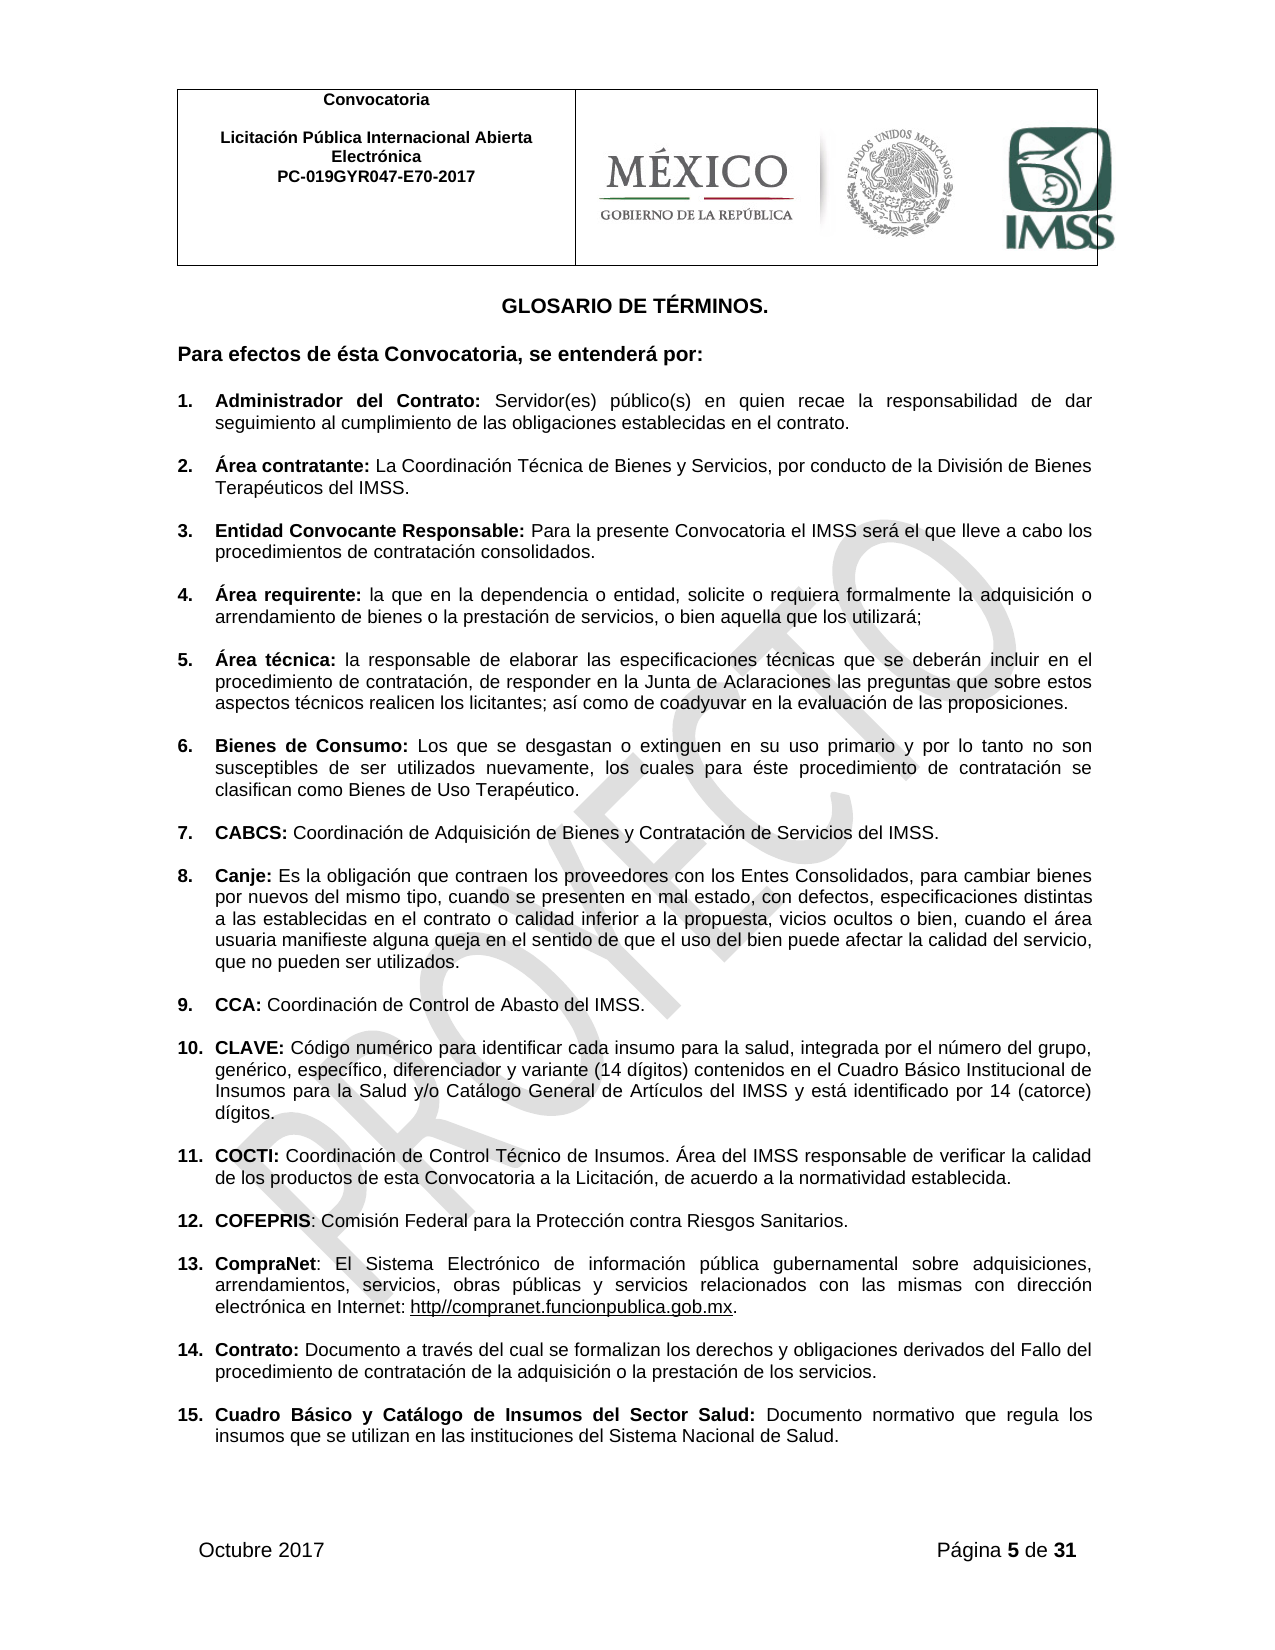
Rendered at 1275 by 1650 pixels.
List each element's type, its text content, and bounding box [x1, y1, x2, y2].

list CABCS: Coordinación de Adquisición de Bienes y Contratación de Servicios del IMSS. [177, 821, 1093, 843]
picture [1098, 117, 1116, 256]
list COCTI: Coordinación de Control Técnico de Insumos. Área del IMSS responsable de verificar la calidad de los productos de esta Convocatoria a la Licitación, de acuerdo a la normatividad establecida. [177, 1145, 1093, 1188]
list COFEPRIS: Comisión Federal para la Protección contra Riesgos Sanitarios. [177, 1209, 1093, 1231]
list Canje: Es la obligación que contraen los proveedores con los Entes Consolidados, para cambiar bienes por nuevos del mismo tipo, cuando se presenten en mal estado, con defectos, especificaciones distintas a las establecidas en el contrato o calidad inferior a la propuesta, vicios ocultos o bien, cuando el área usuaria manifieste alguna queja en el sentido de que el uso del bien puede afectar la calidad del servicio, que no pueden ser utilizados. [177, 864, 1093, 972]
subtitle GLOSARIO DE TÉRMINOS. [177, 294, 1093, 318]
list CompraNet: El Sistema Electrónico de información pública gubernamental sobre adquisiciones, arrendamientos, servicios, obras públicas y servicios relacionados con las mismas con dirección electrónica en Internet: http//compranet.funcionpublica.gob.mx. [177, 1253, 1093, 1317]
list Área técnica: la responsable de elaborar las especificaciones técnicas que se deberán incluir en el procedimiento de contratación, de responder en la Junta de Aclaraciones las preguntas que sobre estos aspectos técnicos realicen los licitantes; así como de coadyuvar en la evaluación de las proposiciones. [177, 649, 1093, 714]
list Bienes de Consumo: Los que se desgastan o extinguen en su uso primario y por lo tanto no son susceptibles de ser utilizados nuevamente, los cuales para éste procedimiento de contratación se clasifican como Bienes de Uso Terapéutico. [177, 735, 1093, 800]
list Área contratante: La Coordinación Técnica de Bienes y Servicios, por conducto de la División de Bienes Terapéuticos del IMSS. [177, 455, 1093, 498]
list Área requirente: la que en la dependencia o entidad, solicite o requiera formalmente la adquisición o arrendamiento de bienes o la prestación de servicios, o bien aquella que los utilizará; [177, 584, 1093, 627]
list Administrador del Contrato: Servidor(es) público(s) en quien recae la responsabilidad de dar seguimiento al cumplimiento de las obligaciones establecidas en el contrato. [177, 390, 1093, 433]
list CLAVE: Código numérico para identificar cada insumo para la salud, integrada por el número del grupo, genérico, específico, diferenciador y variante (14 dígitos) contenidos en el Cuadro Básico Institucional de Insumos para la Salud y/o Catálogo General de Artículos del IMSS y está identificado por 14 (catorce) dígitos. [177, 1037, 1093, 1123]
picture [1001, 117, 1097, 256]
text Para efectos de ésta Convocatoria, se entenderá por: [177, 342, 1093, 366]
list Cuadro Básico y Catálogo de Insumos del Sector Salud: Documento normativo que regula los insumos que se utilizan en las instituciones del Sistema Nacional de Salud. [177, 1404, 1093, 1447]
picture [597, 116, 957, 248]
list Entidad Convocante Responsable: Para la presente Convocatoria el IMSS será el que lleve a cabo los procedimientos de contratación consolidados. [177, 519, 1093, 563]
list Contrato: Documento a través del cual se formalizan los derechos y obligaciones derivados del Fallo del procedimiento de contratación de la adquisición o la prestación de los servicios. [177, 1339, 1093, 1382]
list CCA: Coordinación de Control de Abasto del IMSS. [177, 994, 1093, 1016]
